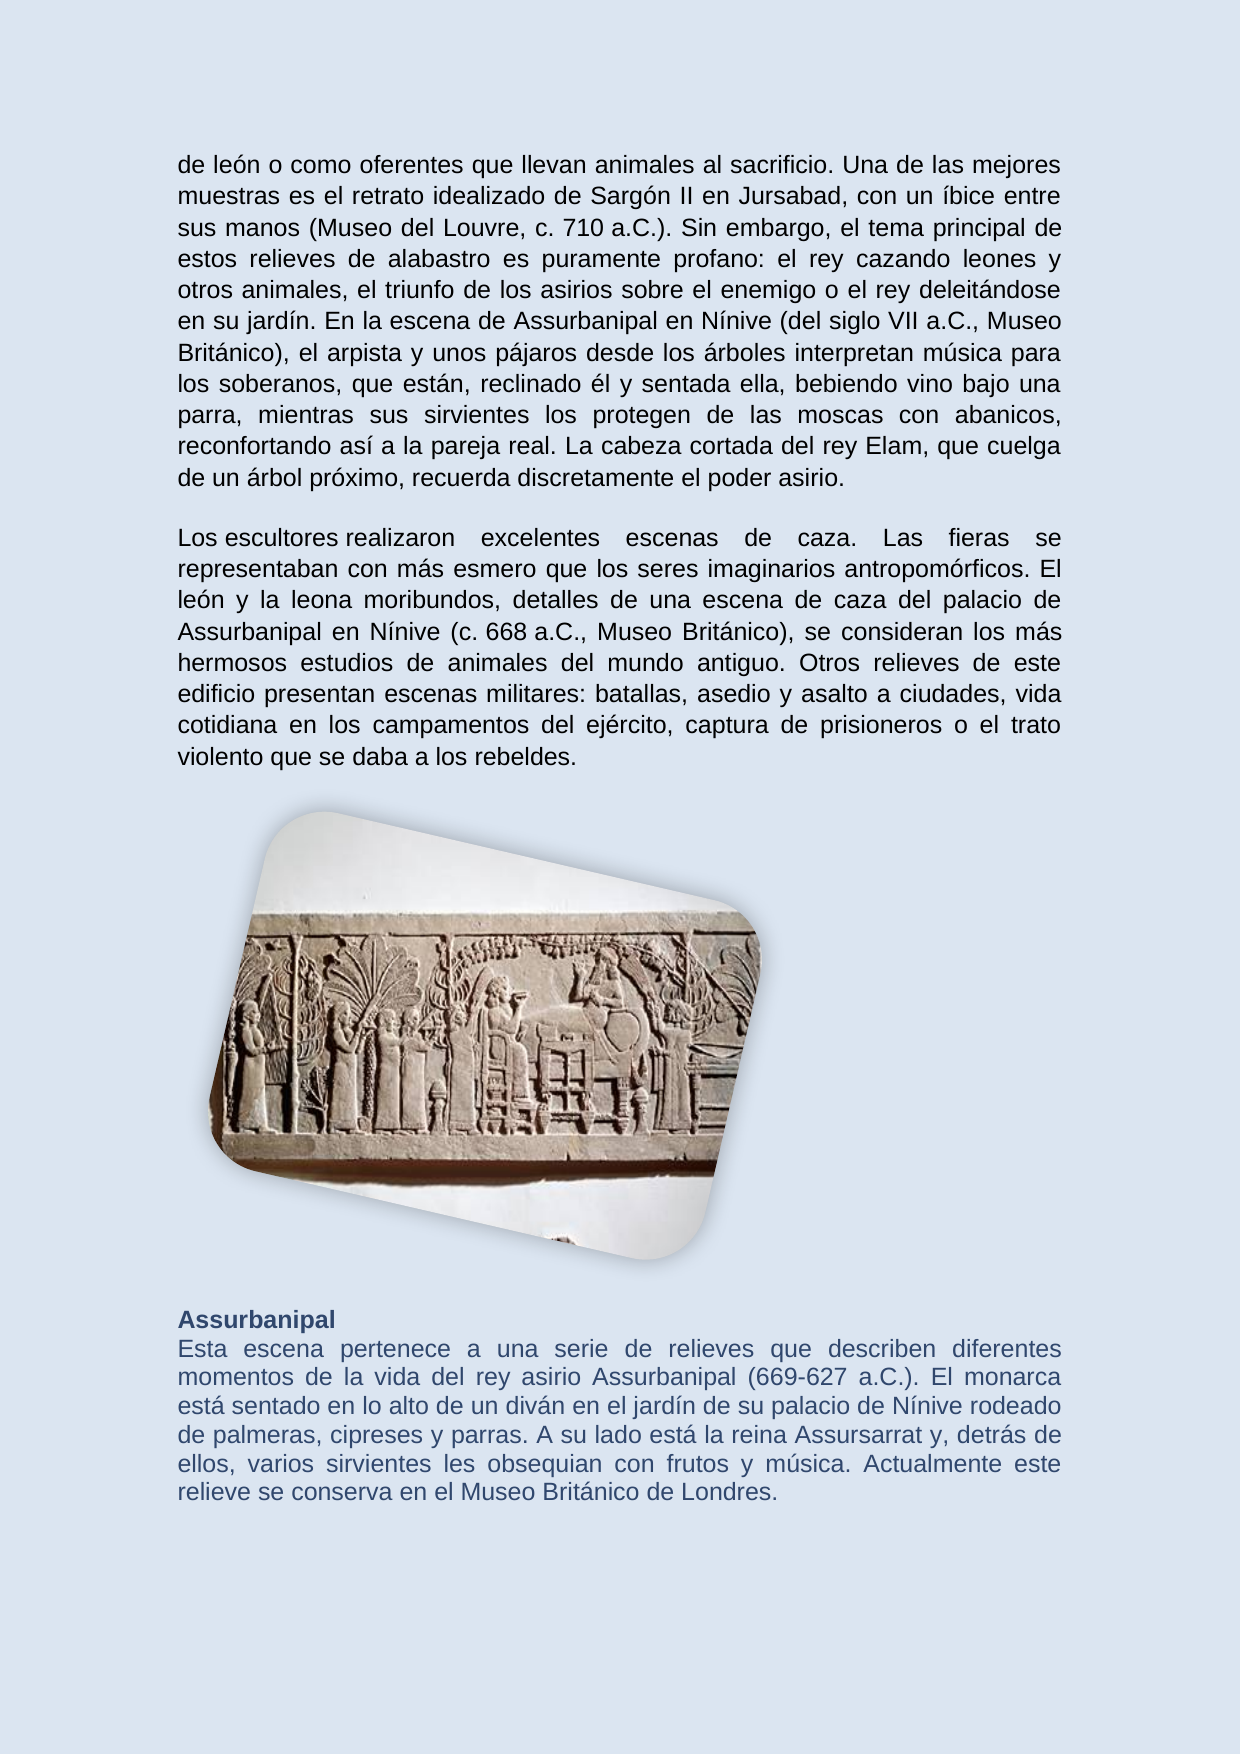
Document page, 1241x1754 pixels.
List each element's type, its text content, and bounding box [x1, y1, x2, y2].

text Assurbanipal [177, 1305, 1063, 1333]
text Esta escena pertenece a una serie de relieves que describen diferentes momentos de la vida del rey asirio Assurbanipal (669-627 a.C.). El monarca está sentado en lo alto de un diván en el jardín de su palacio de Nínive rodeado de palmeras, cipreses y parras. A su lado está la reina Assursarrat y, detrás de ellos, varios sirvientes les obsequian con frutos y música. Actualmente este relieve se conserva en el Museo Británico de Londres. [177, 1333, 1063, 1506]
picture [207, 811, 762, 1260]
text Los escultores realizaron excelentes escenas de caza. Las fieras se representaban con más esmero que los seres imaginarios antropomórficos. El león y la leona moribundos, detalles de una escena de caza del palacio de Assurbanipal en Nínive (c. 668 a.C., Museo Británico), se consideran los más hermosos estudios de animales del mundo antiguo. Otros relieves de este edificio presentan escenas militares: batallas, asedio y asalto a ciudades, vida cotidiana en los campamentos del ejército, captura de prisioneros o el trato violento que se daba a los rebeldes. [177, 521, 1063, 771]
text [177, 148, 1063, 491]
